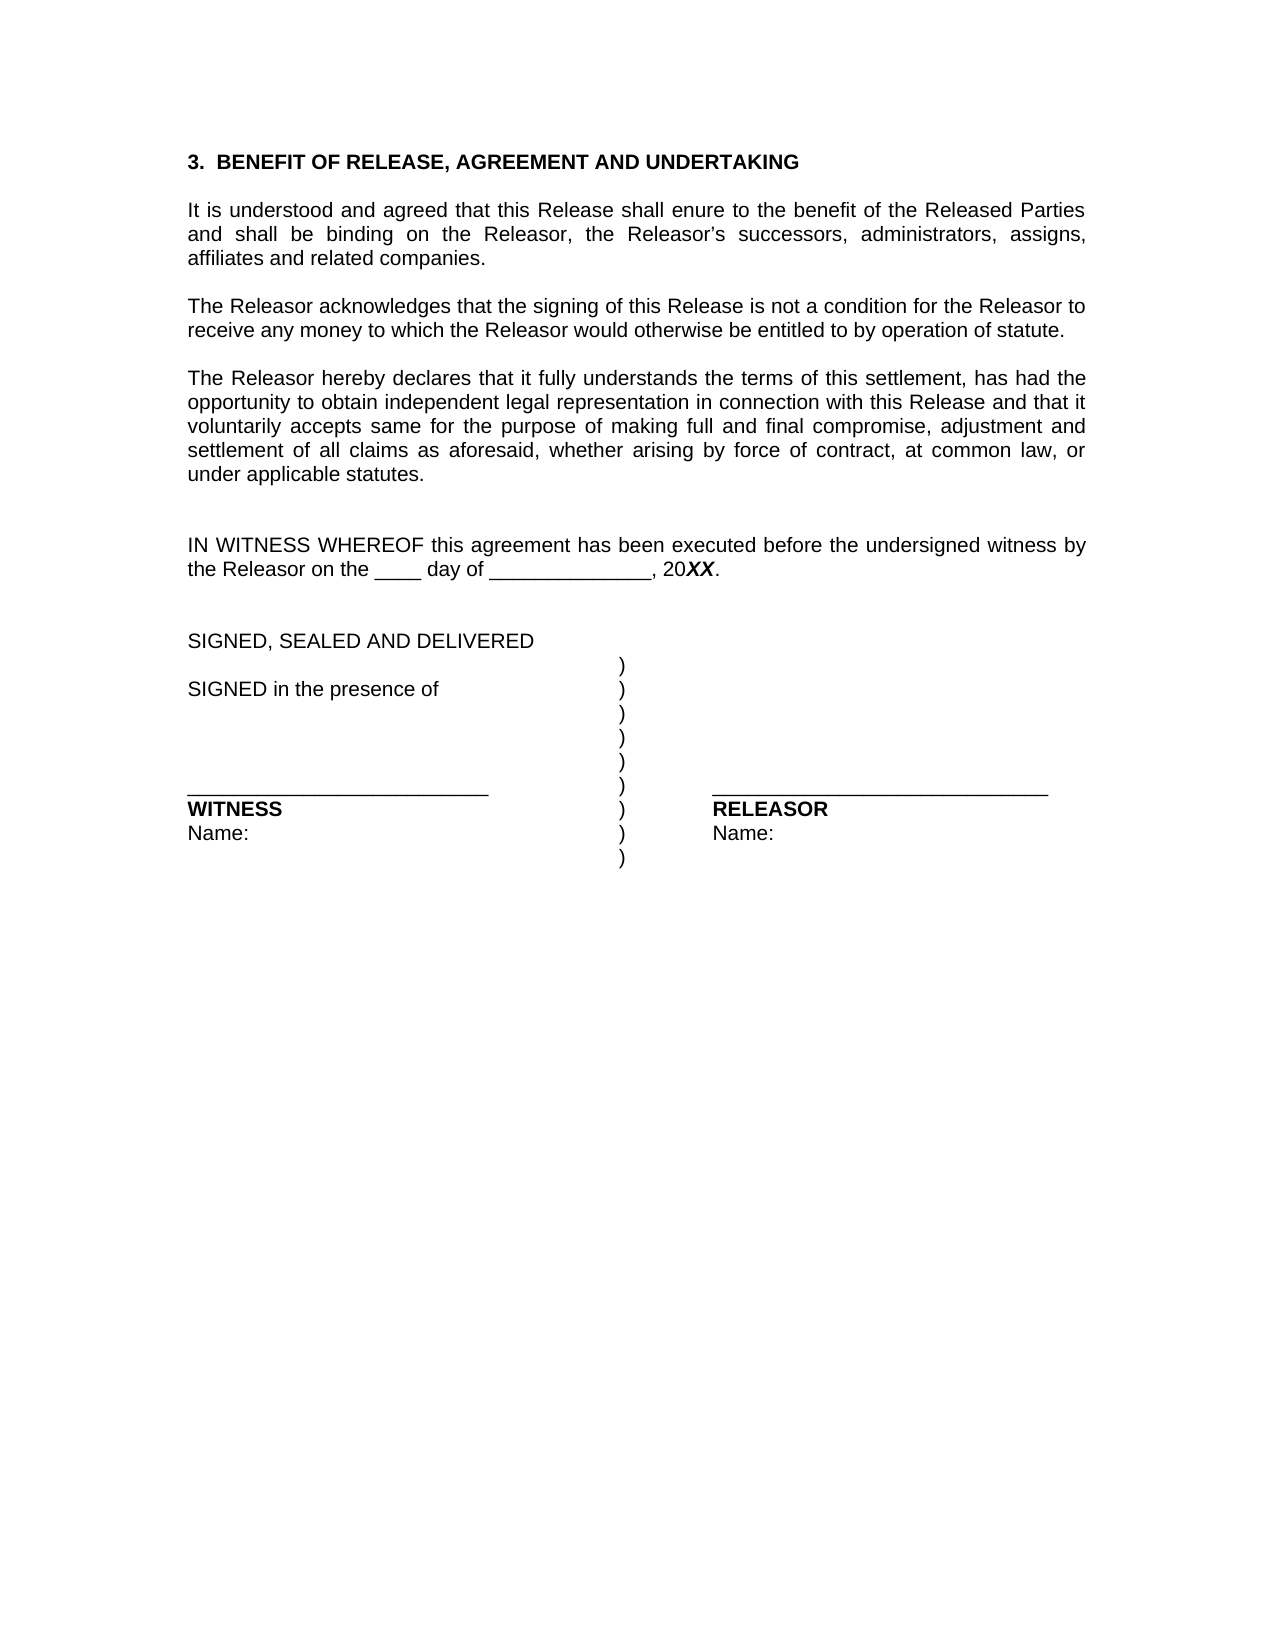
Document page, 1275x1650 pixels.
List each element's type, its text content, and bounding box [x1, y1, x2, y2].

subtitle The Releasor acknowledges that the signing of this Release is not a condition for the Releasor to receive any money to which the Releasor would otherwise be entitled to by operation of statute. [187, 294, 1087, 342]
subtitle ) [187, 845, 1087, 869]
subtitle ) [187, 749, 1087, 773]
subtitle The Releasor hereby declares that it fully understands the terms of this settlement, has had the opportunity to obtain independent legal representation in connection with this Release and that it voluntarily accepts same for the purpose of making full and final compromise, adjustment and settlement of all claims as aforesaid, whether arising by force of contract, at common law, or under applicable statutes. [187, 366, 1087, 485]
subtitle ) [187, 701, 1087, 725]
subtitle SIGNED in the presence of ) [187, 677, 1087, 701]
subtitle SIGNED, SEALED AND DELIVERED [187, 629, 1087, 653]
subtitle IN WITNESS WHEREOF this agreement has been executed before the undersigned witness by the Releasor on the ____ day of ______________, 20XX. [187, 533, 1087, 581]
subtitle WITNESS ) RELEASOR [187, 797, 1087, 821]
subtitle 3. BENEFIT OF RELEASE, AGREEMENT AND UNDERTAKING [187, 150, 1087, 174]
subtitle It is understood and agreed that this Release shall enure to the benefit of the Released Parties and shall be binding on the Releasor, the Releasor’s successors, administrators, assigns, affiliates and related companies. [187, 198, 1087, 270]
subtitle Name: ) Name: [187, 821, 1087, 845]
subtitle ) [187, 653, 1087, 677]
subtitle __________________________ ) _____________________________ [187, 773, 1087, 797]
subtitle ) [187, 725, 1087, 749]
